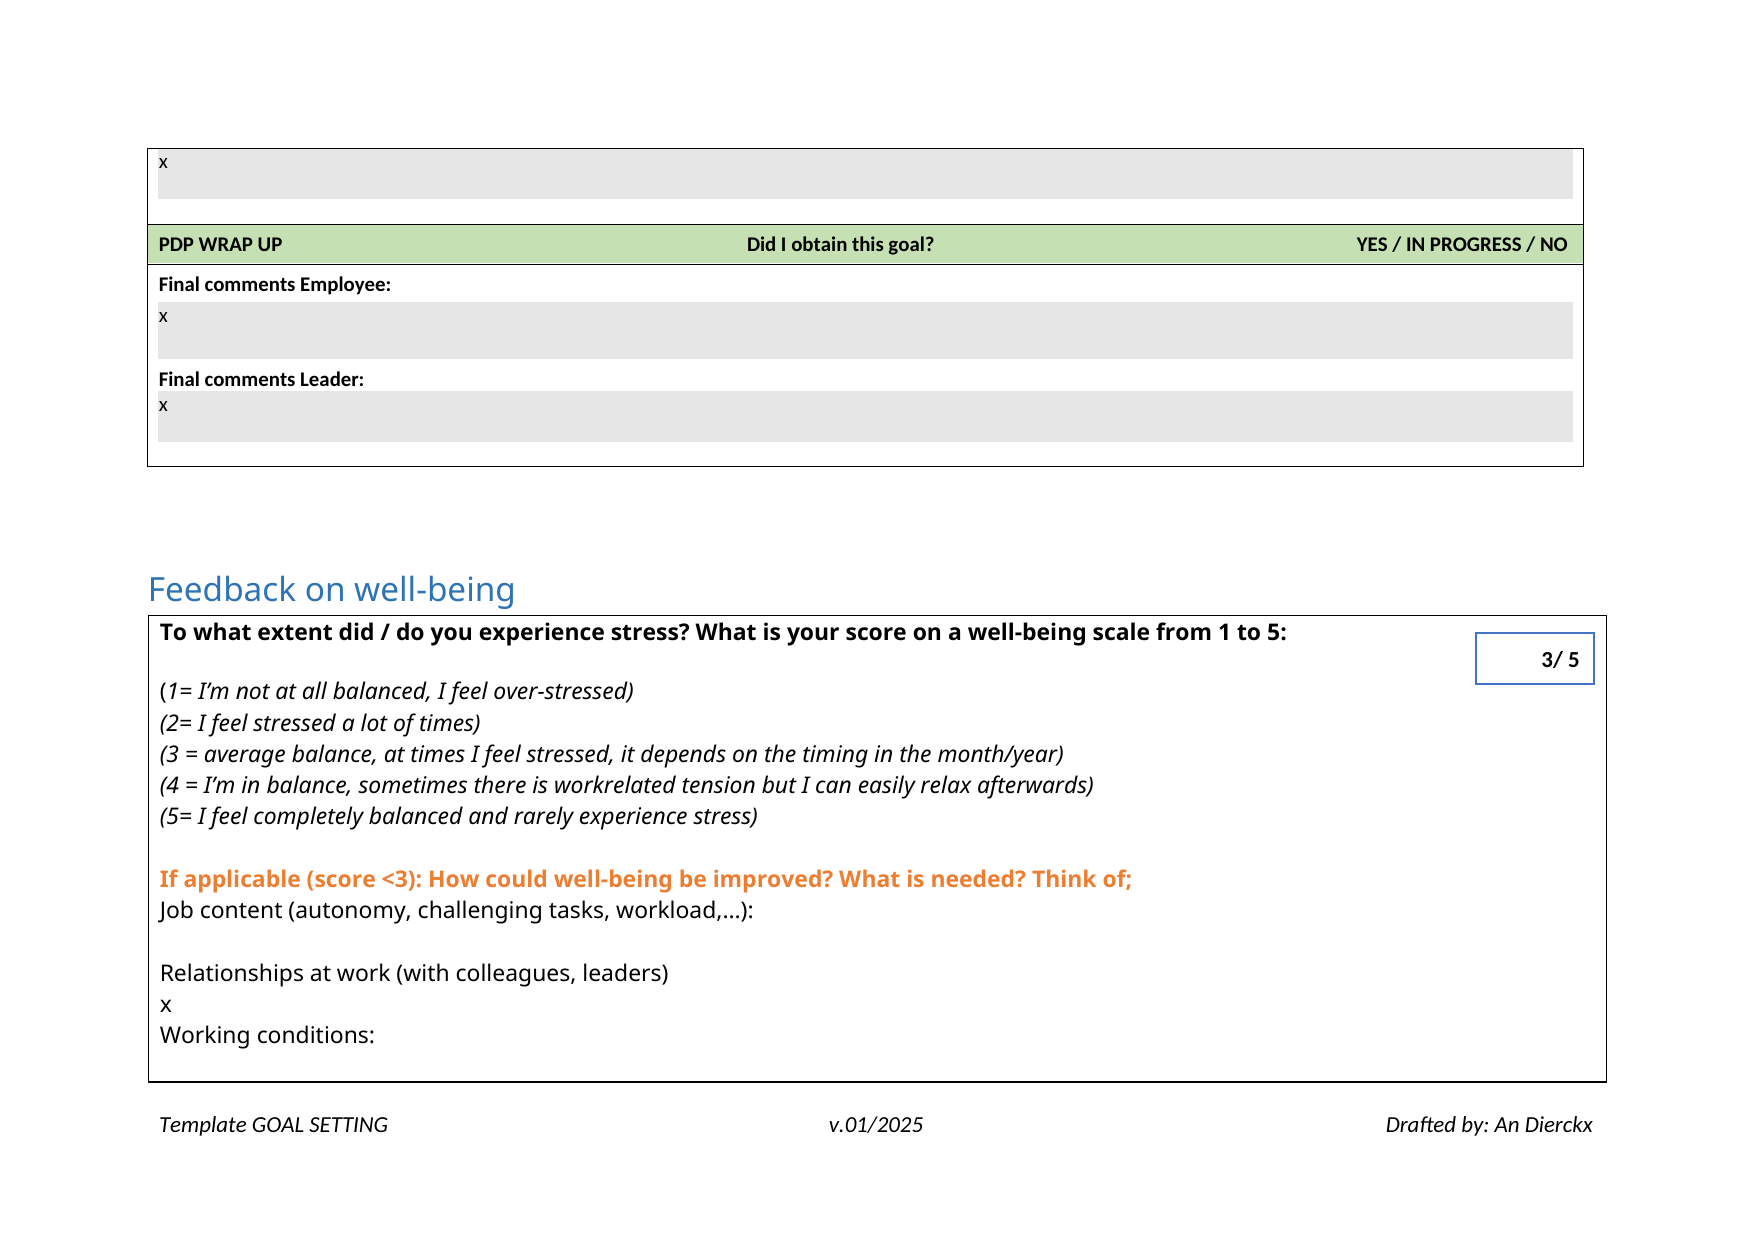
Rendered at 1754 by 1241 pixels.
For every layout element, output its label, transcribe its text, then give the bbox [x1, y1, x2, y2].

table_cell Final comments Employee: x Final comments Leader: x [148, 265, 1583, 466]
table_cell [148, 149, 1583, 223]
table_cell PDP WRAP UP Did I obtain this goal? YES / IN PROGRESS / NO [148, 225, 1583, 263]
subtitle Feedback on well-being [148, 566, 1606, 611]
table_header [149, 616, 1606, 1081]
